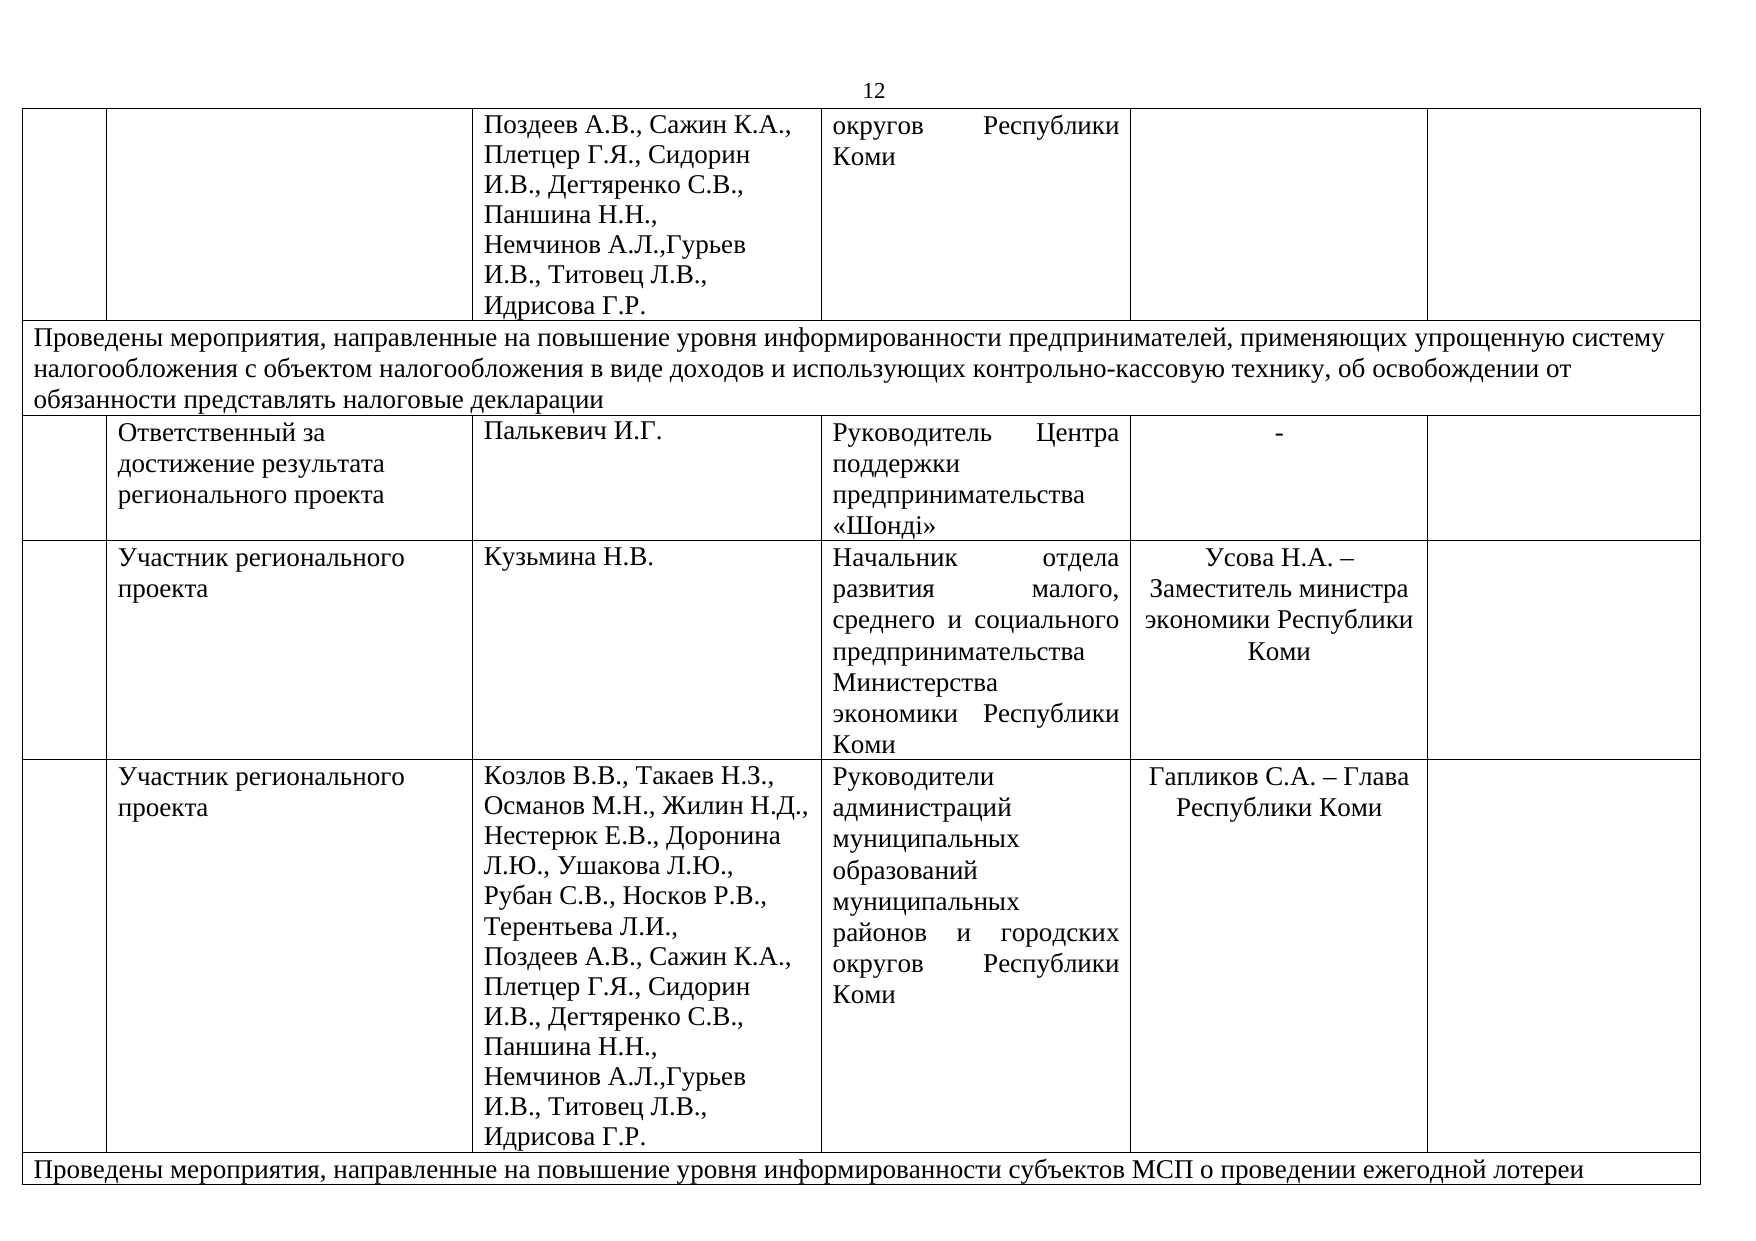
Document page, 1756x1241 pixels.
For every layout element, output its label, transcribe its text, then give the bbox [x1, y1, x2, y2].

table_cell [1428, 416, 1700, 540]
table_cell Участник регионального проекта [107, 760, 472, 1152]
table_cell Палькевич И.Г. [473, 416, 821, 540]
table_cell [1428, 109, 1700, 320]
table_cell Гапликов С.А. – Глава Республики Коми [1131, 760, 1427, 1152]
table_cell [1428, 541, 1700, 759]
table_cell [23, 541, 106, 759]
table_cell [23, 1153, 1700, 1184]
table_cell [473, 109, 821, 320]
table_cell Руководитель Центра поддержки предпринимательства «Шондi» [822, 416, 1130, 540]
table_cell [107, 109, 472, 320]
table_cell Начальник отдела развития малого, среднего и социального предпринимательства Министерства экономики Республики Коми [822, 541, 1130, 759]
table_cell [1428, 760, 1700, 1152]
table_cell [23, 109, 106, 320]
table_cell Участник регионального проекта [107, 541, 472, 759]
table_cell [23, 760, 106, 1152]
table_cell Усова Н.А. – Заместитель министра экономики Республики Коми [1131, 541, 1427, 759]
table_cell Проведены мероприятия, направленные на повышение уровня информированности предпринимателей, применяющих упрощенную систему налогообложения с объектом налогообложения в виде доходов и использующих контрольно-кассовую технику, об освобождении от обязанности представлять налоговые декларации [23, 321, 1700, 414]
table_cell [822, 109, 1130, 320]
table_cell - [1131, 416, 1427, 540]
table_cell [1131, 109, 1427, 320]
table_cell Ответственный за достижение результата регионального проекта [107, 416, 472, 540]
table_cell Кузьмина Н.В. [473, 541, 821, 759]
table_cell Руководители администраций муниципальных образований муниципальных районов и городских округов Республики Коми [822, 760, 1130, 1152]
table_cell [23, 416, 106, 540]
